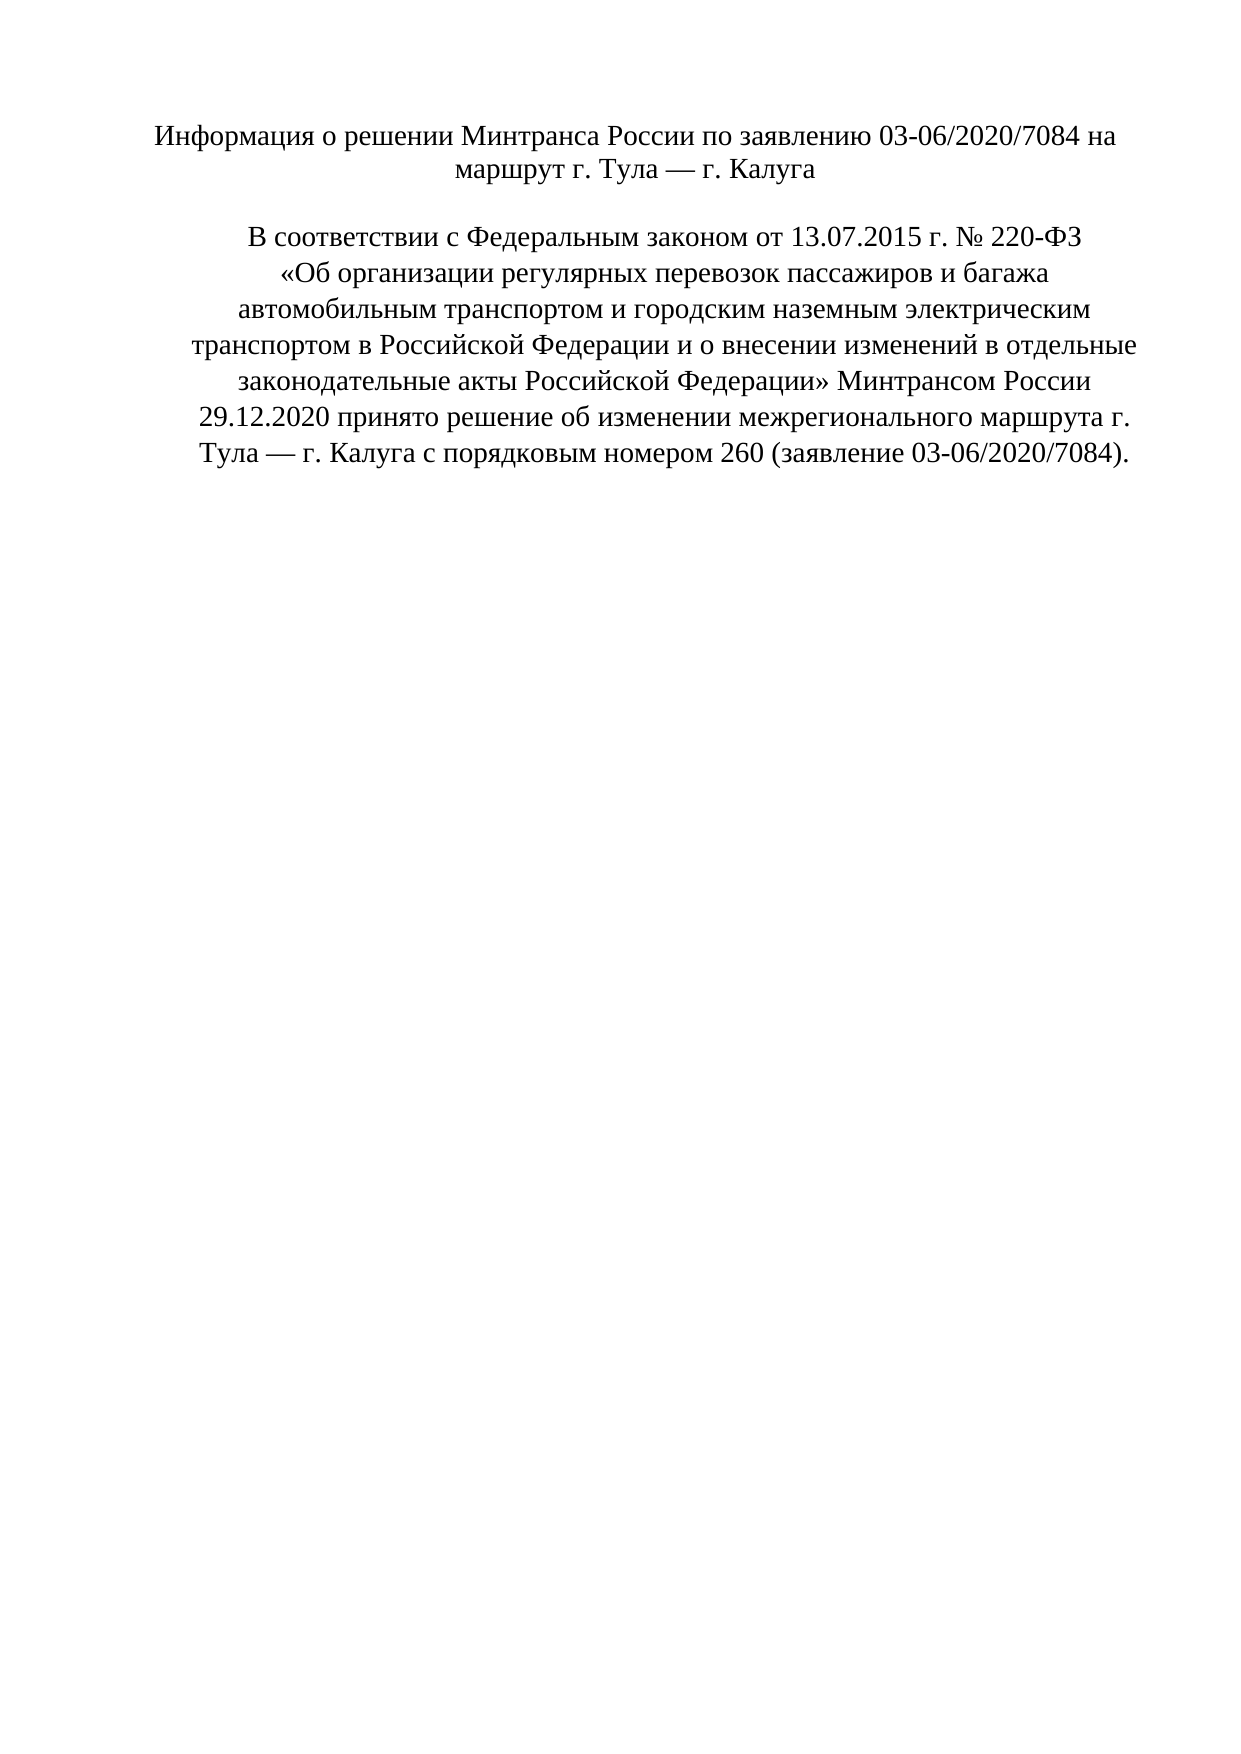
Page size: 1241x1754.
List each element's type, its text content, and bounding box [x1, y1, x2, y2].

text Информация о решении Минтранса России по заявлению 03-06/2020/7084 на маршрут г. Тула — г. Калуга [118, 118, 1152, 185]
text В соответствии с Федеральным законом от 13.07.2015 г. № 220-ФЗ «Об организации регулярных перевозок пассажиров и багажа автомобильным транспортом и городским наземным электрическим транспортом в Российской Федерации и о внесении изменений в отдельные законодательные акты Российской Федерации» Минтрансом России 29.12.2020 принято решение об изменении межрегионального маршрута г. Тула — г. Калуга с порядковым номером 260 (заявление 03-06/2020/7084). [177, 219, 1152, 469]
